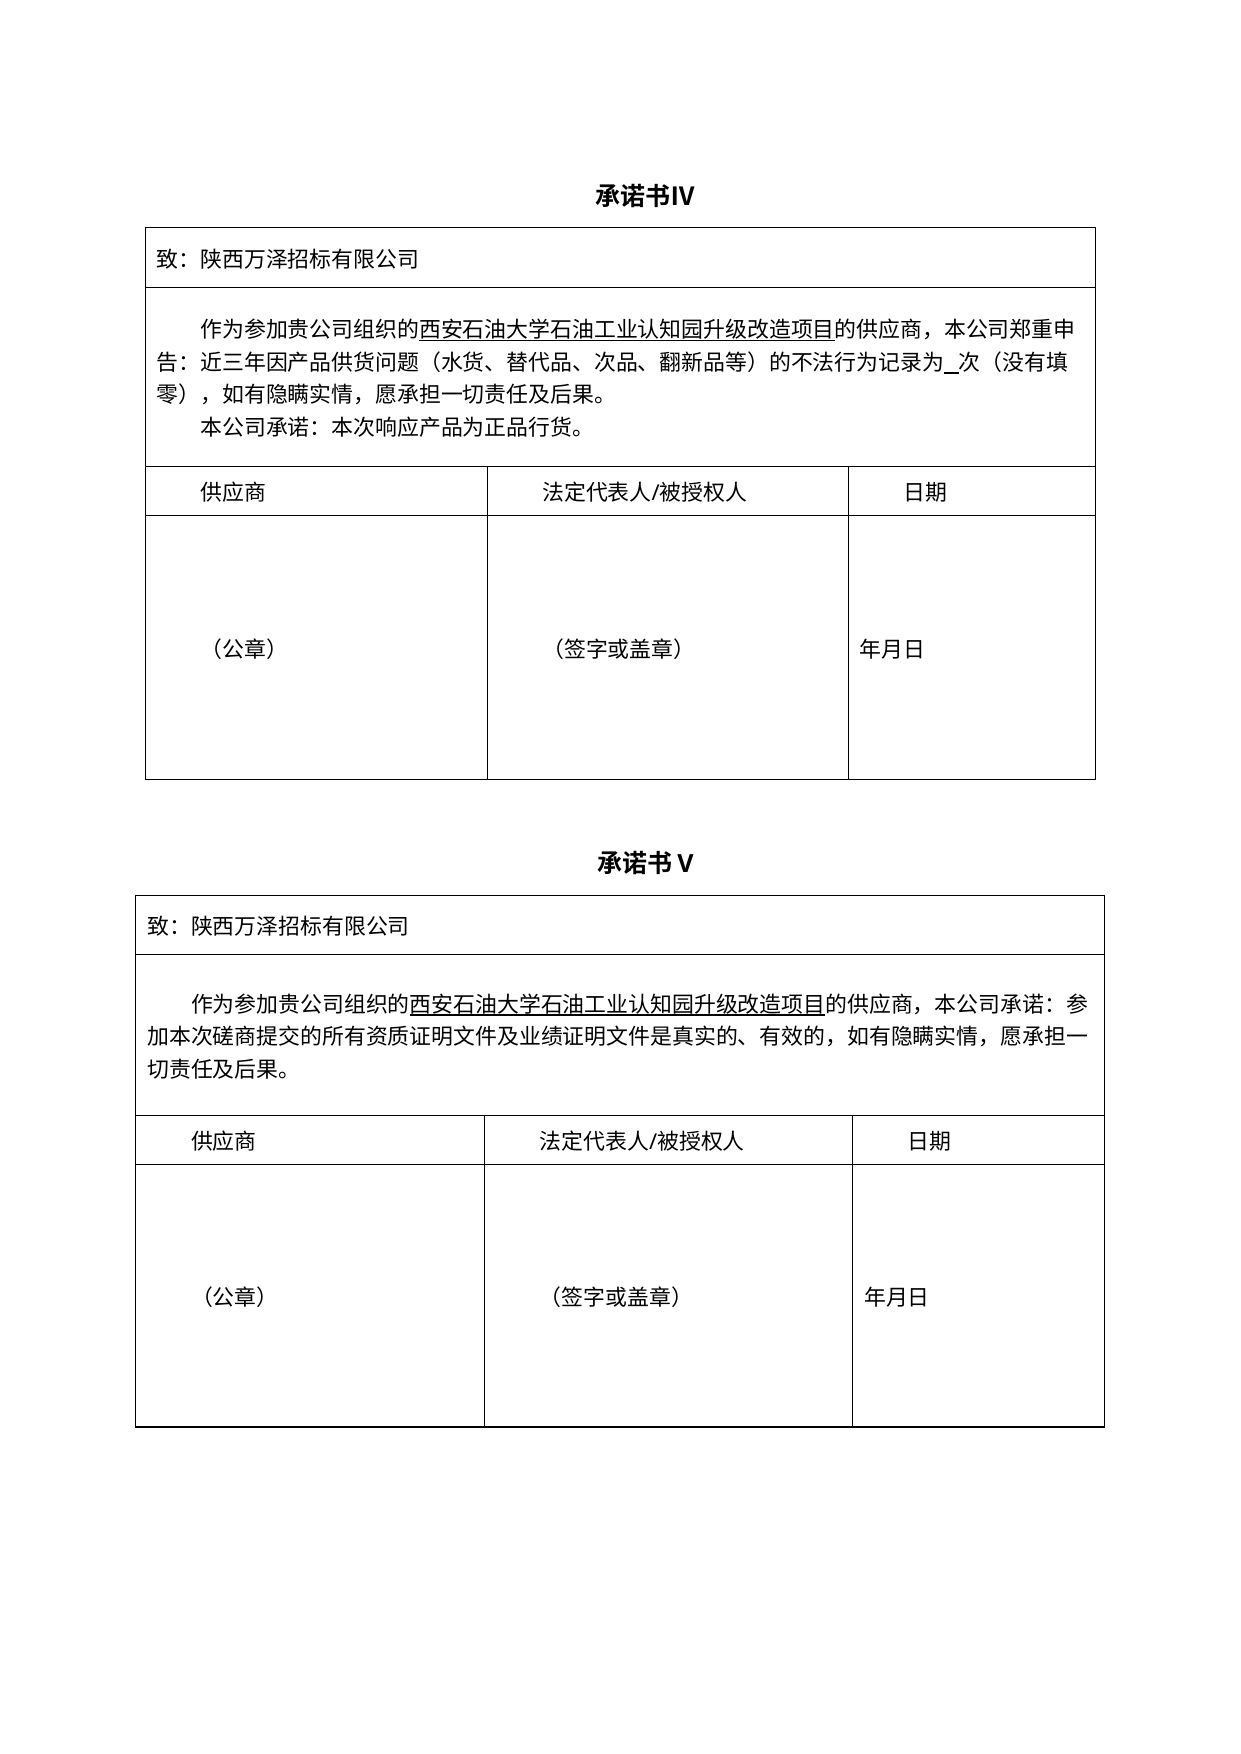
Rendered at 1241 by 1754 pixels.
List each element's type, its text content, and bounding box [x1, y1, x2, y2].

table_cell 作为参加贵公司组织的西安石油大学石油工业认知园升级改造项目的供应商，本公司承诺：参加本次磋商提交的所有资质证明文件及业绩证明文件是真实的、有效的，如有隐瞒实情，愿承担一切责任及后果。 [136, 955, 1104, 1115]
table_cell （公章） [136, 1165, 484, 1426]
table_cell （公章） [146, 516, 487, 779]
table_cell 作为参加贵公司组织的西安石油大学石油工业认知园升级改造项目的供应商，本公司郑重申告：近三年因产品供货问题（水货、替代品、次品、翻新品等）的不法行为记录为 次（没有填零），如有隐瞒实情，愿承担一切责任及后果。 本公司承诺：本次响应产品为正品行货。 [146, 288, 1095, 466]
text 承诺书Ⅳ [187, 162, 1053, 227]
table_cell 年月日 [853, 1165, 1104, 1426]
table_cell 供应商 [136, 1116, 484, 1164]
table_cell 年月日 [849, 516, 1095, 779]
table_cell 法定代表人/被授权人 [488, 467, 848, 515]
table_cell 日期 [849, 467, 1095, 515]
table_header 致：陕西万泽招标有限公司 [146, 228, 1095, 287]
text 承诺书V [187, 829, 1053, 894]
table_header 致：陕西万泽招标有限公司 [136, 896, 1104, 954]
table_cell 供应商 [146, 467, 487, 515]
table_cell （签字或盖章） [488, 516, 848, 779]
table_cell 法定代表人/被授权人 [485, 1116, 852, 1164]
table_cell （签字或盖章） [485, 1165, 852, 1426]
table_cell 日期 [853, 1116, 1104, 1164]
